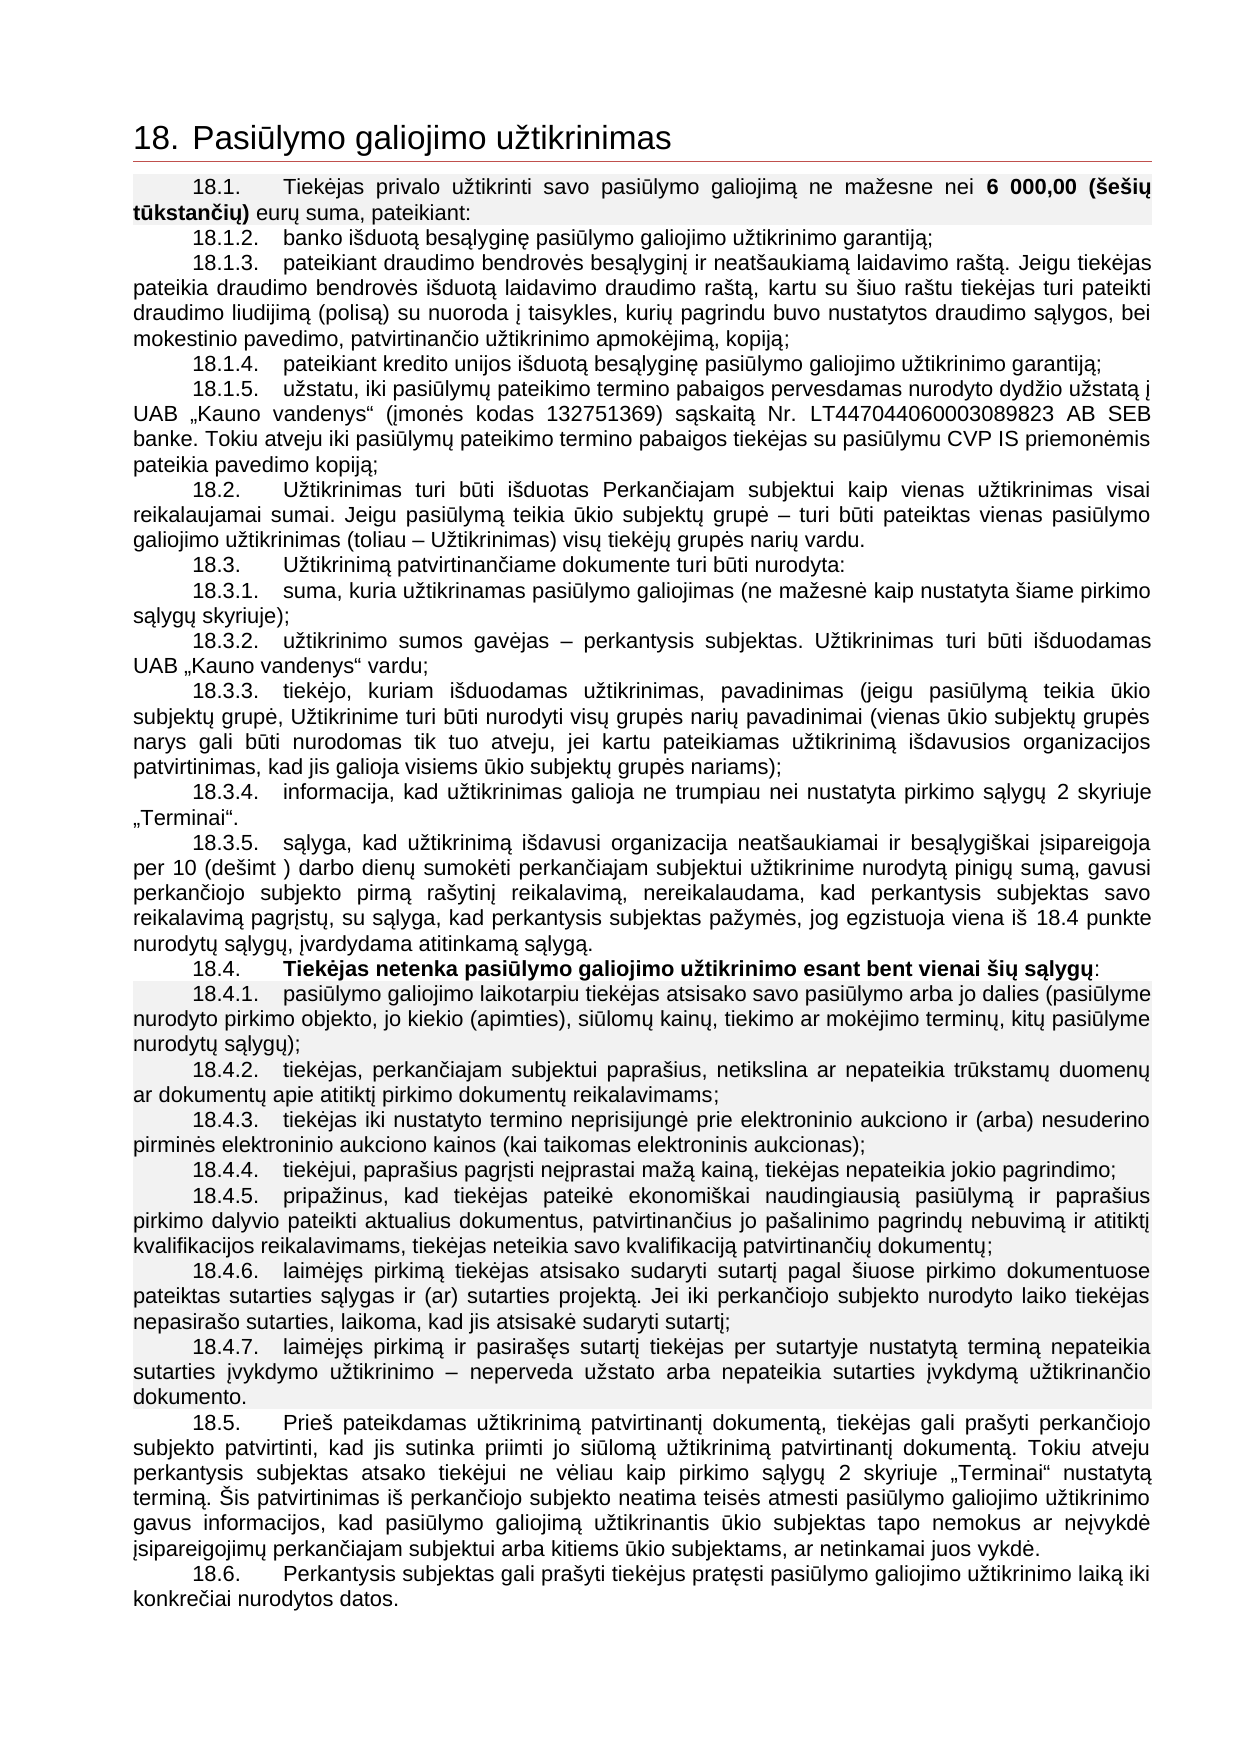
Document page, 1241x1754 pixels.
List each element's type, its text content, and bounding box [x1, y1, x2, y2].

list banko išduotą besąlyginę pasiūlymo galiojimo užtikrinimo garantiją; [133, 225, 1152, 250]
list pateikiant draudimo bendrovės besąlyginį ir neatšaukiamą laidavimo raštą. Jeigu tiekėjas pateikia draudimo bendrovės išduotą laidavimo draudimo raštą, kartu su šiuo raštu tiekėjas turi pateikti draudimo liudijimą (polisą) su nuoroda į taisykles, kurių pagrindu buvo nustatytos draudimo sąlygos, bei mokestinio pavedimo, patvirtinančio užtikrinimo apmokėjimą, kopiją; [133, 250, 1152, 351]
list Perkantysis subjektas gali prašyti tiekėjus pratęsti pasiūlymo galiojimo užtikrinimo laiką iki konkrečiai nurodytos datos. [133, 1561, 1152, 1611]
list Prieš pateikdamas užtikrinimą patvirtinantį dokumentą, tiekėjas gali prašyti perkančiojo subjekto patvirtinti, kad jis sutinka priimti jo siūlomą užtikrinimą patvirtinantį dokumentą. Tokiu atveju perkantysis subjektas atsako tiekėjui ne vėliau kaip pirkimo sąlygų ‎2 skyriuje „Terminai“ nustatytą terminą. Šis patvirtinimas iš perkančiojo subjekto neatima teisės atmesti pasiūlymo galiojimo užtikrinimo gavus informacijos, kad pasiūlymo galiojimą užtikrinantis ūkio subjektas tapo nemokus ar neįvykdė įsipareigojimų perkančiajam subjektui arba kitiems ūkio subjektams, ar netinkamai juos vykdė. [133, 1409, 1152, 1561]
list užstatu, iki pasiūlymų pateikimo termino pabaigos pervesdamas nurodyto dydžio užstatą į UAB „Kauno vandenys“ (įmonės kodas 132751369) sąskaitą Nr. LT447044060003089823 AB SEB banke. Tokiu atveju iki pasiūlymų pateikimo termino pabaigos tiekėjas su pasiūlymu CVP IS priemonėmis pateikia pavedimo kopiją; [133, 376, 1152, 477]
list Tiekėjas netenka pasiūlymo galiojimo užtikrinimo esant bent vienai šių sąlygų: [133, 956, 1152, 981]
list pripažinus, kad tiekėjas pateikė ekonomiškai naudingiausią pasiūlymą ir paprašius pirkimo dalyvio pateikti aktualius dokumentus, patvirtinančius jo pašalinimo pagrindų nebuvimą ir atitiktį kvalifikacijos reikalavimams, tiekėjas neteikia savo kvalifikaciją patvirtinančių dokumentų; [133, 1183, 1152, 1258]
list Tiekėjas privalo užtikrinti savo pasiūlymo galiojimą ne mažesne nei 6 000,00 (šešių tūkstančių) eurų suma, pateikiant: [133, 174, 1152, 225]
list tiekėjas, perkančiajam subjektui paprašius, netikslina ar nepateikia trūkstamų duomenų ar dokumentų apie atitiktį pirkimo dokumentų reikalavimams; [133, 1057, 1152, 1107]
list Užtikrinimas turi būti išduotas Perkančiajam subjektui kaip vienas užtikrinimas visai reikalaujamai sumai. Jeigu pasiūlymą teikia ūkio subjektų grupė – turi būti pateiktas vienas pasiūlymo galiojimo užtikrinimas (toliau – Užtikrinimas) visų tiekėjų grupės narių vardu. [133, 477, 1152, 552]
list informacija, kad užtikrinimas galioja ne trumpiau nei nustatyta pirkimo sąlygų ‎2 skyriuje „Terminai“. [133, 779, 1152, 830]
list pateikiant kredito unijos išduotą besąlyginę pasiūlymo galiojimo užtikrinimo garantiją; [133, 351, 1152, 376]
subtitle Pasiūlymo galiojimo užtikrinimas [133, 118, 1152, 161]
list tiekėjui, paprašius pagrįsti neįprastai mažą kainą, tiekėjas nepateikia jokio pagrindimo; [133, 1157, 1152, 1183]
list sąlyga, kad užtikrinimą išdavusi organizacija neatšaukiamai ir besąlygiškai įsipareigoja per 10 (dešimt ) darbo dienų sumokėti perkančiajam subjektui užtikrinime nurodytą pinigų sumą, gavusi perkančiojo subjekto pirmą rašytinį reikalavimą, nereikalaudama, kad perkantysis subjektas savo reikalavimą pagrįstų, su sąlyga, kad perkantysis subjektas pažymės, jog egzistuoja viena iš ‎18.4 punkte nurodytų sąlygų, įvardydama atitinkamą sąlygą. [133, 830, 1152, 956]
list suma, kuria užtikrinamas pasiūlymo galiojimas (ne mažesnė kaip nustatyta šiame pirkimo sąlygų skyriuje); [133, 578, 1152, 628]
list laimėjęs pirkimą ir pasirašęs sutartį tiekėjas per sutartyje nustatytą terminą nepateikia sutarties įvykdymo užtikrinimo – neperveda užstato arba nepateikia sutarties įvykdymą užtikrinančio dokumento. [133, 1334, 1152, 1409]
list tiekėjas iki nustatyto termino neprisijungė prie elektroninio aukciono ir (arba) nesuderino pirminės elektroninio aukciono kainos (kai taikomas elektroninis aukcionas); [133, 1107, 1152, 1157]
list pasiūlymo galiojimo laikotarpiu tiekėjas atsisako savo pasiūlymo arba jo dalies (pasiūlyme nurodyto pirkimo objekto, jo kiekio (apimties), siūlomų kainų, tiekimo ar mokėjimo terminų, kitų pasiūlyme nurodytų sąlygų); [133, 981, 1152, 1057]
list Užtikrinimą patvirtinančiame dokumente turi būti nurodyta: [133, 552, 1152, 578]
list tiekėjo, kuriam išduodamas užtikrinimas, pavadinimas (jeigu pasiūlymą teikia ūkio subjektų grupė, Užtikrinime turi būti nurodyti visų grupės narių pavadinimai (vienas ūkio subjektų grupės narys gali būti nurodomas tik tuo atveju, jei kartu pateikiamas užtikrinimą išdavusios organizacijos patvirtinimas, kad jis galioja visiems ūkio subjektų grupės nariams); [133, 678, 1152, 779]
list užtikrinimo sumos gavėjas – perkantysis subjektas. Užtikrinimas turi būti išduodamas UAB „Kauno vandenys“ vardu; [133, 628, 1152, 678]
list laimėjęs pirkimą tiekėjas atsisako sudaryti sutartį pagal šiuose pirkimo dokumentuose pateiktas sutarties sąlygas ir (ar) sutarties projektą. Jei iki perkančiojo subjekto nurodyto laiko tiekėjas nepasirašo sutarties, laikoma, kad jis atsisakė sudaryti sutartį; [133, 1258, 1152, 1334]
